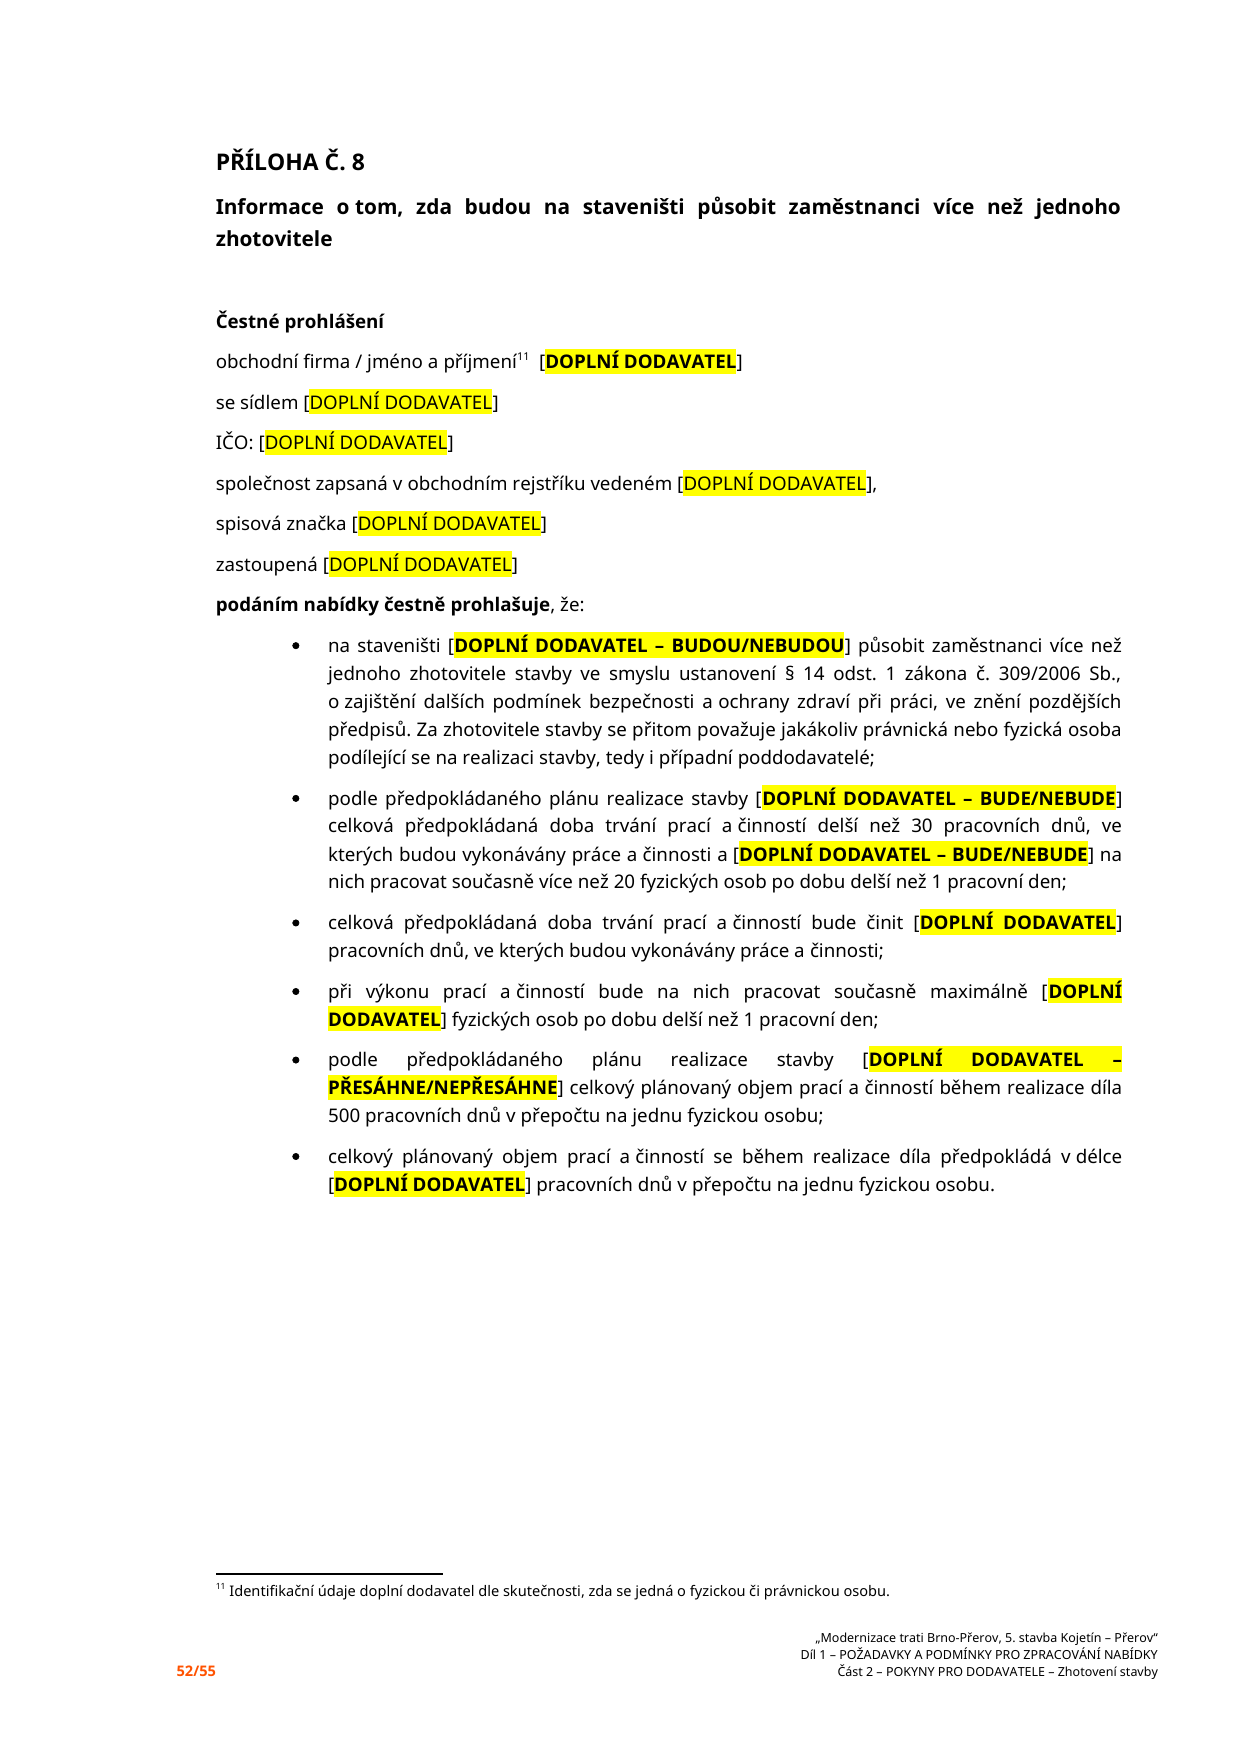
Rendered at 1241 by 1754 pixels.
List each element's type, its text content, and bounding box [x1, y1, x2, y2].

text Informace o tom, zda budou na staveništi působit zaměstnanci více než jednoho zhotovitele [216, 192, 1122, 252]
text podle předpokládaného plánu realizace stavby [DOPLNÍ DODAVATEL – BUDE/NEBUDE] celková předpokládaná doba trvání prací a činností delší než 30 pracovních dnů, ve kterých budou vykonávány práce a činnosti a [DOPLNÍ DODAVATEL – BUDE/NEBUDE] na nich pracovat současně více než 20 fyzických osob po dobu delší než 1 pracovní den; [292, 785, 1122, 894]
text společnost zapsaná v obchodním rejstříku vedeném [DOPLNÍ DODAVATEL], [216, 470, 683, 496]
text při výkonu prací a činností bude na nich pracovat současně maximálně [DOPLNÍ DODAVATEL] fyzických osob po dobu delší než 1 pracovní den; [292, 978, 1122, 1031]
text spisová značka [DOPLNÍ DODAVATEL] [541, 511, 1122, 536]
text zastoupená [DOPLNÍ DODAVATEL] [512, 551, 1122, 577]
text Čestné prohlášení [216, 308, 1122, 333]
text obchodní firma / jméno a příjmení [DOPLNÍ DODAVATEL] [216, 348, 1122, 374]
text podáním nabídky čestně prohlašuje, že: [216, 592, 1122, 617]
text IČO: [DOPLNÍ DODAVATEL] [216, 429, 1122, 455]
text podle předpokládaného plánu realizace stavby [DOPLNÍ DODAVATEL – PŘESÁHNE/NEPŘESÁHNE] celkový plánovaný objem prací a činností během realizace díla 500 pracovních dnů v přepočtu na jednu fyzickou osobu; [292, 1046, 1122, 1128]
text celková předpokládaná doba trvání prací a činností bude činit [DOPLNÍ DODAVATEL] pracovních dnů, ve kterých budou vykonávány práce a činnosti; [292, 909, 1122, 963]
text spisová značka [DOPLNÍ DODAVATEL] [216, 511, 358, 536]
text Příloha č. 8 [216, 146, 1122, 177]
text se sídlem [DOPLNÍ DODAVATEL] [492, 389, 1122, 414]
text na staveništi [DOPLNÍ DODAVATEL – BUDOU/NEBUDOU] působit zaměstnanci více než jednoho zhotovitele stavby ve smyslu ustanovení § 14 odst. 1 zákona č. 309/2006 Sb., o zajištění dalších podmínek bezpečnosti a ochrany zdraví při práci, ve znění pozdějších předpisů. Za zhotovitele stavby se přitom považuje jakákoliv právnická nebo fyzická osoba podílející se na realizaci stavby, tedy i případní poddodavatelé; [292, 632, 1122, 770]
text se sídlem [DOPLNÍ DODAVATEL] [216, 389, 309, 414]
text zastoupená [DOPLNÍ DODAVATEL] [216, 551, 329, 577]
text společnost zapsaná v obchodním rejstříku vedeném [DOPLNÍ DODAVATEL], [866, 470, 1122, 496]
text celkový plánovaný objem prací a činností se během realizace díla předpokládá v délce [DOPLNÍ DODAVATEL] pracovních dnů v přepočtu na jednu fyzickou osobu. [292, 1143, 1122, 1197]
